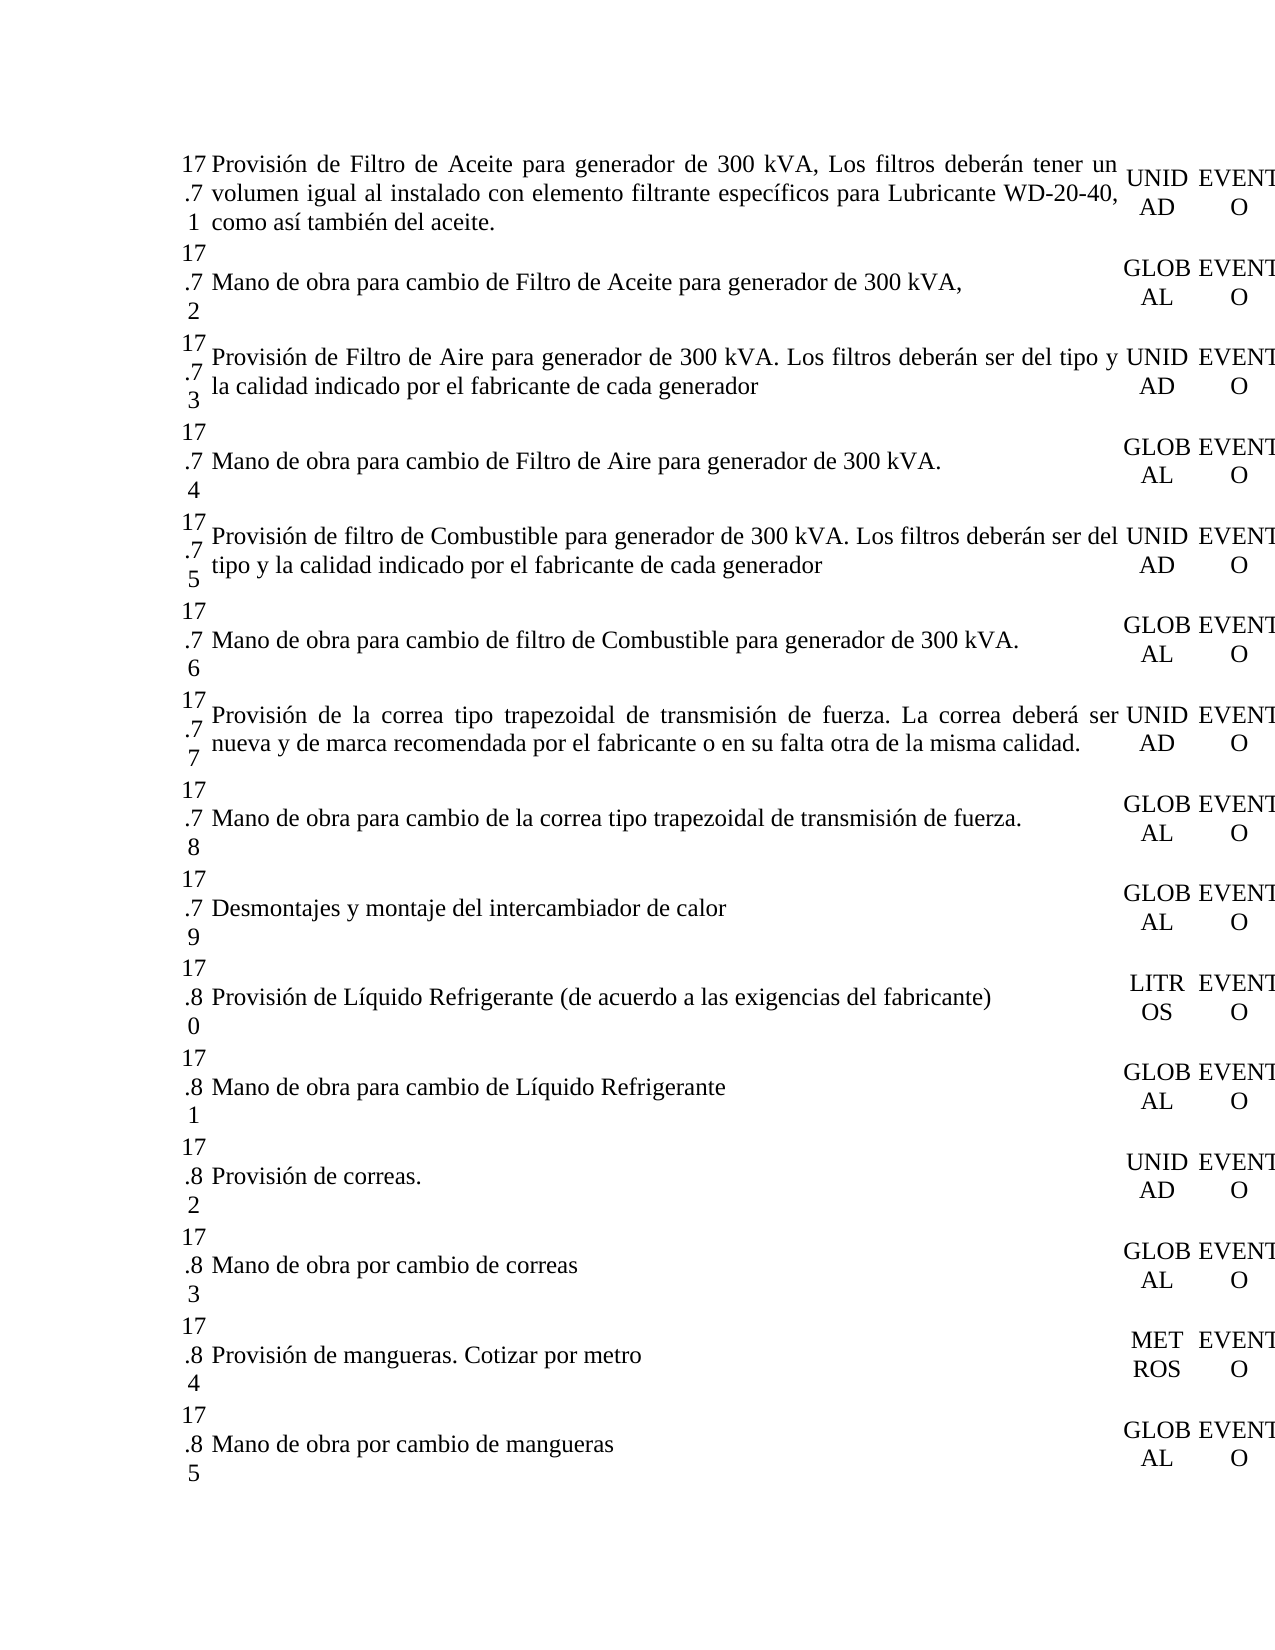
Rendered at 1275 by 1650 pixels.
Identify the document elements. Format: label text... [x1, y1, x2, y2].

table_cell UNIDAD [1121, 326, 1193, 416]
table_cell EVENTO [1193, 863, 1275, 952]
table_cell Mano de obra para cambio de filtro de Combustible para generador de 300 kVA. [210, 595, 1121, 684]
table_cell 17.84 [177, 1310, 210, 1399]
table_cell Desmontajes y montaje del intercambiador de calor [210, 863, 1121, 952]
table_cell GLOBAL [1121, 1041, 1193, 1131]
table_cell Mano de obra por cambio de correas [210, 1220, 1121, 1309]
table_cell EVENTO [1193, 952, 1275, 1041]
table_cell Mano de obra para cambio de Filtro de Aire para generador de 300 kVA. [210, 416, 1121, 505]
table_cell Provisión de mangueras. Cotizar por metro [210, 1310, 1121, 1399]
table_cell GLOBAL [1121, 863, 1193, 952]
table_cell EVENTO [1193, 326, 1275, 416]
table_cell EVENTO [1193, 595, 1275, 684]
table_cell GLOBAL [1121, 237, 1193, 326]
table_cell 17.75 [177, 505, 210, 594]
table_cell UNIDAD [1121, 1131, 1193, 1220]
table_cell 17.85 [177, 1399, 210, 1488]
table_cell 17.83 [177, 1220, 210, 1309]
table_cell 17.72 [177, 237, 210, 326]
table_cell Mano de obra por cambio de mangueras [210, 1399, 1121, 1488]
table_cell 17.74 [177, 416, 210, 505]
table_cell 17.73 [177, 326, 210, 416]
table_cell EVENTO [1193, 505, 1275, 594]
table_cell Mano de obra para cambio de Filtro de Aceite para generador de 300 kVA, [210, 237, 1121, 326]
table_cell Mano de obra para cambio de Líquido Refrigerante [210, 1041, 1121, 1131]
table_cell EVENTO [1193, 773, 1275, 863]
table_cell Mano de obra para cambio de la correa tipo trapezoidal de transmisión de fuerza. [210, 773, 1121, 863]
table_cell 17.71 [177, 148, 210, 237]
table_cell UNIDAD [1121, 684, 1193, 773]
table_cell 17.81 [177, 1041, 210, 1131]
table_cell EVENTO [1193, 1220, 1275, 1309]
table_cell 17.77 [177, 684, 210, 773]
table_cell 17.80 [177, 952, 210, 1041]
table_cell UNIDAD [1121, 505, 1193, 594]
table_cell Provisión de Filtro de Aire para generador de 300 kVA. Los filtros deberán ser del tipo y la calidad indicado por el fabricante de cada generador [210, 326, 1121, 416]
table_cell GLOBAL [1121, 1220, 1193, 1309]
table_cell 17.76 [177, 595, 210, 684]
table_cell GLOBAL [1121, 1399, 1193, 1488]
table_cell Provisión de Líquido Refrigerante (de acuerdo a las exigencias del fabricante) [210, 952, 1121, 1041]
table_cell EVENTO [1193, 148, 1275, 237]
table_cell LITROS [1121, 952, 1193, 1041]
table_cell 17.79 [177, 863, 210, 952]
table_cell GLOBAL [1121, 595, 1193, 684]
table_cell EVENTO [1193, 237, 1275, 326]
table_cell Provisión de Filtro de Aceite para generador de 300 kVA, Los filtros deberán tener un volumen igual al instalado con elemento filtrante específicos para Lubricante WD-20-40, como así también del aceite. [210, 148, 1121, 237]
table_cell METROS [1121, 1310, 1193, 1399]
table_cell Provisión de filtro de Combustible para generador de 300 kVA. Los filtros deberán ser del tipo y la calidad indicado por el fabricante de cada generador [210, 505, 1121, 594]
table_cell GLOBAL [1121, 416, 1193, 505]
table_cell EVENTO [1193, 1131, 1275, 1220]
table_cell 17.82 [177, 1131, 210, 1220]
table_cell EVENTO [1193, 416, 1275, 505]
table_cell 17.78 [177, 773, 210, 863]
table_cell EVENTO [1193, 1310, 1275, 1399]
table_cell EVENTO [1193, 1041, 1275, 1131]
table_cell Provisión de correas. [210, 1131, 1121, 1220]
table_cell EVENTO [1193, 1399, 1275, 1488]
table_cell UNIDAD [1121, 148, 1193, 237]
table_cell Provisión de la correa tipo trapezoidal de transmisión de fuerza. La correa deberá ser nueva y de marca recomendada por el fabricante o en su falta otra de la misma calidad. [210, 684, 1121, 773]
table_cell EVENTO [1193, 684, 1275, 773]
table_cell GLOBAL [1121, 773, 1193, 863]
